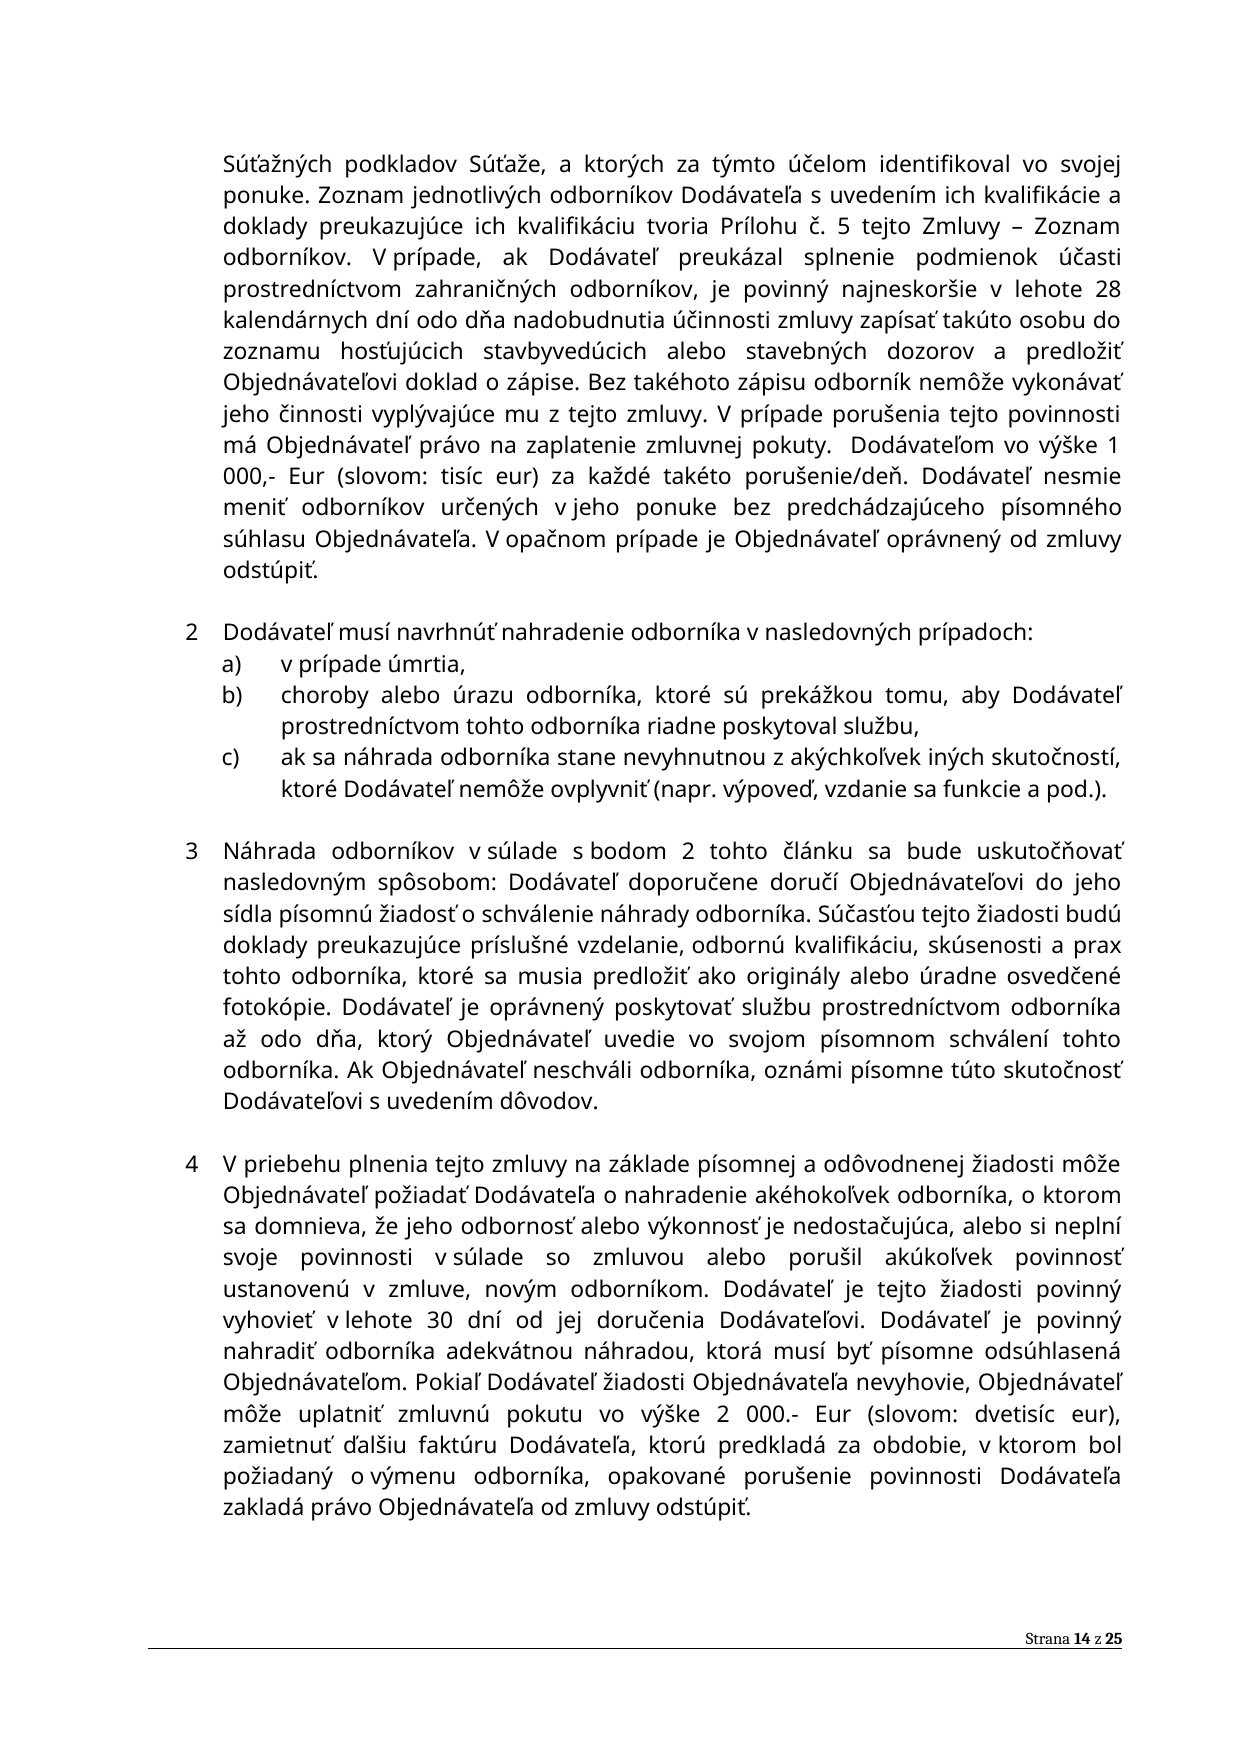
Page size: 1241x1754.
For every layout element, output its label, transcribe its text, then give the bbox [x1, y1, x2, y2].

list Dodávateľ musí navrhnúť nahradenie odborníka v nasledovných prípadoch: [185, 616, 1122, 648]
list choroby alebo úrazu odborníka, ktoré sú prekážkou tomu, aby Dodávateľ prostredníctvom tohto odborníka riadne poskytoval službu, [221, 679, 1122, 741]
list ak sa náhrada odborníka stane nevyhnutnou z akýchkoľvek iných skutočností, ktoré Dodávateľ nemôže ovplyvniť (napr. výpoveď, vzdanie sa funkcie a pod.). [221, 741, 1122, 804]
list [185, 148, 1122, 585]
list Náhrada odborníkov v súlade s bodom 2 tohto článku sa bude uskutočňovať nasledovným spôsobom: Dodávateľ doporučene doručí Objednávateľovi do jeho sídla písomnú žiadosť o schválenie náhrady odborníka. Súčasťou tejto žiadosti budú doklady preukazujúce príslušné vzdelanie, odbornú kvalifikáciu, skúsenosti a prax tohto odborníka, ktoré sa musia predložiť ako originály alebo úradne osvedčené fotokópie. Dodávateľ je oprávnený poskytovať službu prostredníctvom odborníka až odo dňa, ktorý Objednávateľ uvedie vo svojom písomnom schválení tohto odborníka. Ak Objednávateľ neschváli odborníka, oznámi písomne túto skutočnosť Dodávateľovi s uvedením dôvodov. [185, 835, 1122, 1116]
list v prípade úmrtia, [221, 648, 1122, 679]
list V priebehu plnenia tejto zmluvy na základe písomnej a odôvodnenej žiadosti môže Objednávateľ požiadať Dodávateľa o nahradenie akéhokoľvek odborníka, o ktorom sa domnieva, že jeho odbornosť alebo výkonnosť je nedostačujúca, alebo si neplní svoje povinnosti v súlade so zmluvou alebo porušil akúkoľvek povinnosť ustanovenú v zmluve, novým odborníkom. Dodávateľ je tejto žiadosti povinný vyhovieť v lehote 30 dní od jej doručenia Dodávateľovi. Dodávateľ je povinný nahradiť odborníka adekvátnou náhradou, ktorá musí byť písomne odsúhlasená Objednávateľom. Pokiaľ Dodávateľ žiadosti Objednávateľa nevyhovie, Objednávateľ môže uplatniť zmluvnú pokutu vo výške 2 000.- Eur (slovom: dvetisíc eur), zamietnuť ďalšiu faktúru Dodávateľa, ktorú predkladá za obdobie, v ktorom bol požiadaný o výmenu odborníka, opakované porušenie povinnosti Dodávateľa zakladá právo Objednávateľa od zmluvy odstúpiť. [185, 1148, 1122, 1523]
